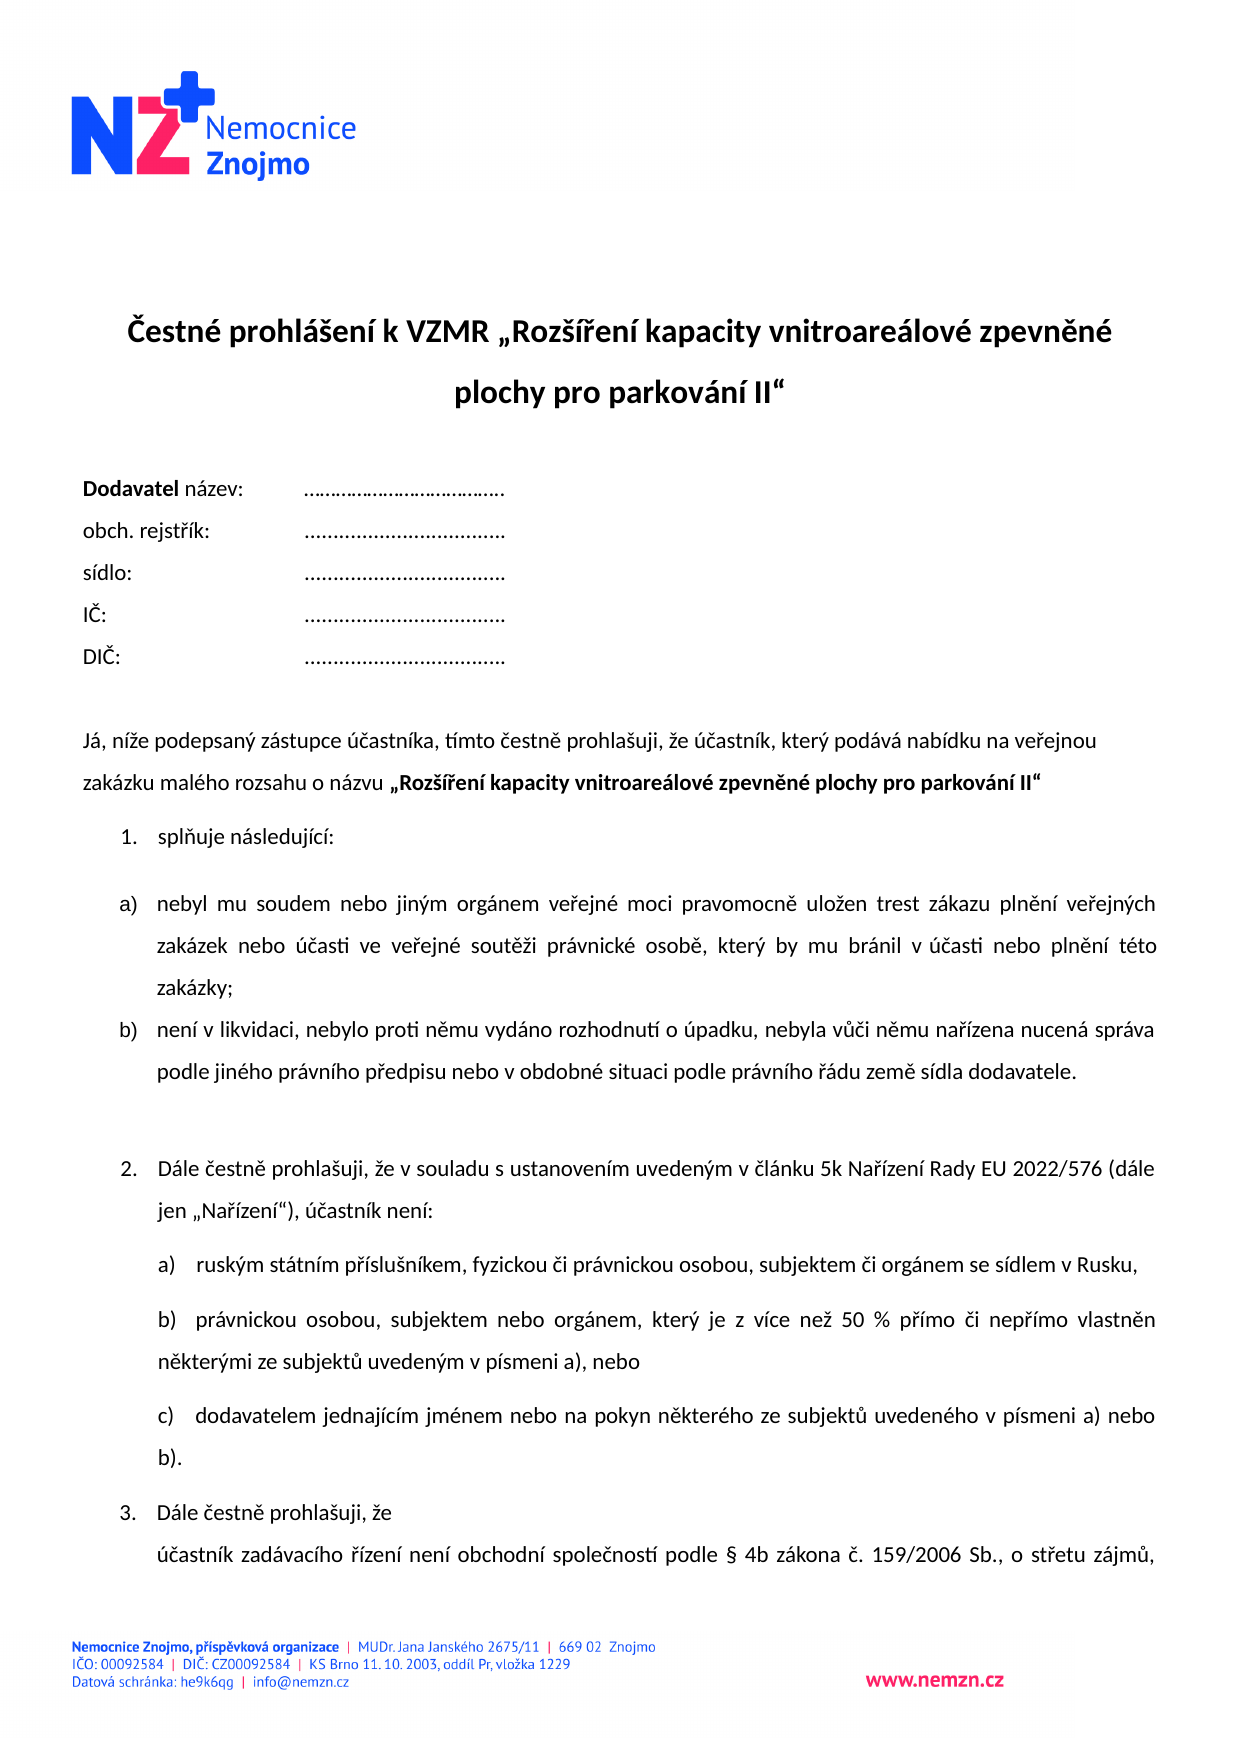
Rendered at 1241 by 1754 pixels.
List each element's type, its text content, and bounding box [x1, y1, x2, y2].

text a) ruským státním příslušníkem, fyzickou či právnickou osobou, subjektem či orgánem se sídlem v Rusku, [158, 1250, 1157, 1278]
text DIČ: ................................... [83, 642, 1157, 670]
text obch. rejstřík: ................................... [83, 516, 1157, 544]
text sídlo: ................................... [83, 558, 1157, 586]
text b) právnickou osobou, subjektem nebo orgánem, který je z více než 50 % přímo či nepřímo vlastněn některými ze subjektů uvedeným v písmeni a), nebo [158, 1305, 1157, 1375]
list není v likvidaci, nebylo proti němu vydáno rozhodnutí o úpadku, nebyla vůči němu nařízena nucená správa podle jiného právního předpisu nebo v obdobné situaci podle právního řádu země sídla dodavatele. [119, 1015, 1157, 1085]
text Dodavatel název: ……………………………….. [83, 474, 1157, 502]
list nebyl mu soudem nebo jiným orgánem veřejné moci pravomocně uložen trest zákazu plnění veřejných zakázek nebo účasti ve veřejné soutěži právnické osobě, který by mu bránil v účasti nebo plnění této zakázky; [119, 889, 1157, 1001]
list Dále čestně prohlašuji, že [119, 1498, 1157, 1526]
list Dále čestně prohlašuji, že v souladu s ustanovením uvedeným v článku 5k Nařízení Rady EU 2022/576 (dále jen „Nařízení“), účastník není: [120, 1154, 1157, 1224]
list splňuje následující: [120, 822, 1157, 851]
picture [0, 1631, 1075, 1738]
picture [0, 0, 1075, 191]
text Já, níže podepsaný zástupce účastníka, tímto čestně prohlašuji, že účastník, který podává nabídku na veřejnou zakázku malého rozsahu o názvu „Rozšíření kapacity vnitroareálové zpevněné plochy pro parkování II“ [83, 726, 1157, 796]
text Čestné prohlášení k VZMR „Rozšíření kapacity vnitroareálové zpevněné plochy pro parkování II“ [83, 310, 1157, 412]
text c) dodavatelem jednajícím jménem nebo na pokyn některého ze subjektů uvedeného v písmeni a) nebo b). [158, 1401, 1157, 1471]
text IČ: ................................... [83, 600, 1157, 628]
